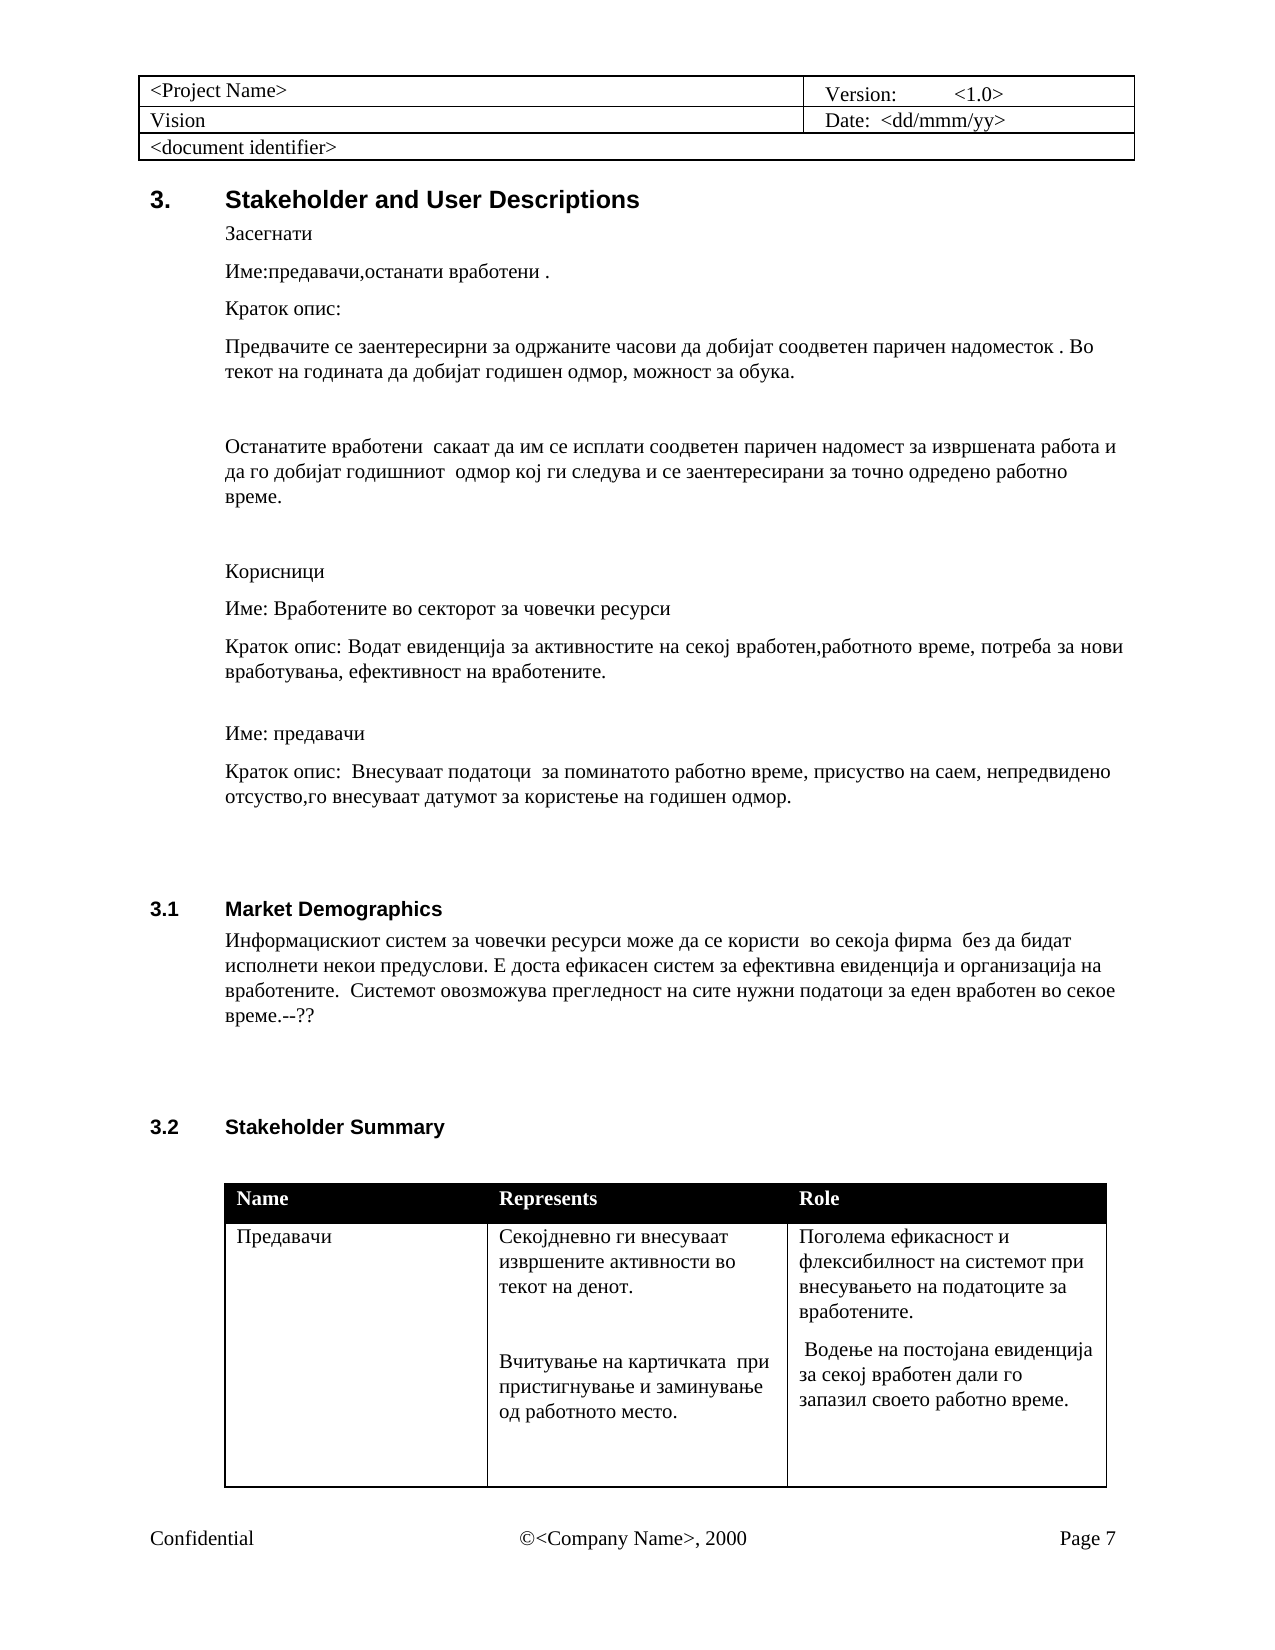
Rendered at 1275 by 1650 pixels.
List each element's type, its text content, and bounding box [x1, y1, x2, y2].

text Предвачите се заентересирни за одржаните часови да добијат соодветен паричен надоместок . Во текот на годината да добијат годишен одмор, можност за обука. [225, 333, 1125, 383]
table_header Name [226, 1185, 487, 1222]
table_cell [488, 1224, 787, 1486]
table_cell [788, 1224, 1106, 1486]
subtitle Market Demographics [150, 895, 1125, 920]
text Име: Вработените во секторот за човечки ресурси [225, 595, 1125, 620]
table_header Role [788, 1185, 1106, 1222]
subtitle Stakeholder Summary [150, 1114, 1125, 1139]
text Име:предавачи,останати вработени . [225, 258, 1125, 283]
text Име: предавачи [225, 720, 1125, 745]
text Корисници [225, 558, 1125, 583]
text Информацискиот систем за човечки ресурси може да се користи во секоја фирма без да бидат исполнети некои предуслови. Е доста ефикасен систем за ефективна евиденција и организација на вработените. Системот овозможува прегледност на сите нужни податоци за еден вработен во секое време.--?? [225, 927, 1125, 1027]
text Краток опис: Внесуваат податоци за поминатото работно време, присуство на саем, непредвидено отсуство,го внесуваат датумот за користење на годишен одмор. [225, 758, 1125, 808]
subtitle Stakeholder and User Descriptions [150, 185, 1125, 214]
text Останатите вработени сакаат да им се исплати соодветен паричен надомест за извршената работа и да го добијат годишниот одмор кој ги следува и се заентересирани за точно одредено работно време. [225, 433, 1125, 508]
table_header Represents [488, 1185, 787, 1222]
text Краток опис: [225, 295, 1125, 320]
text Краток опис: Водат евиденција за активностите на секој вработен,работното време, потреба за нови вработувања, ефективност на вработените. [225, 633, 1125, 683]
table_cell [226, 1224, 487, 1486]
text Засегнати [225, 220, 1125, 245]
